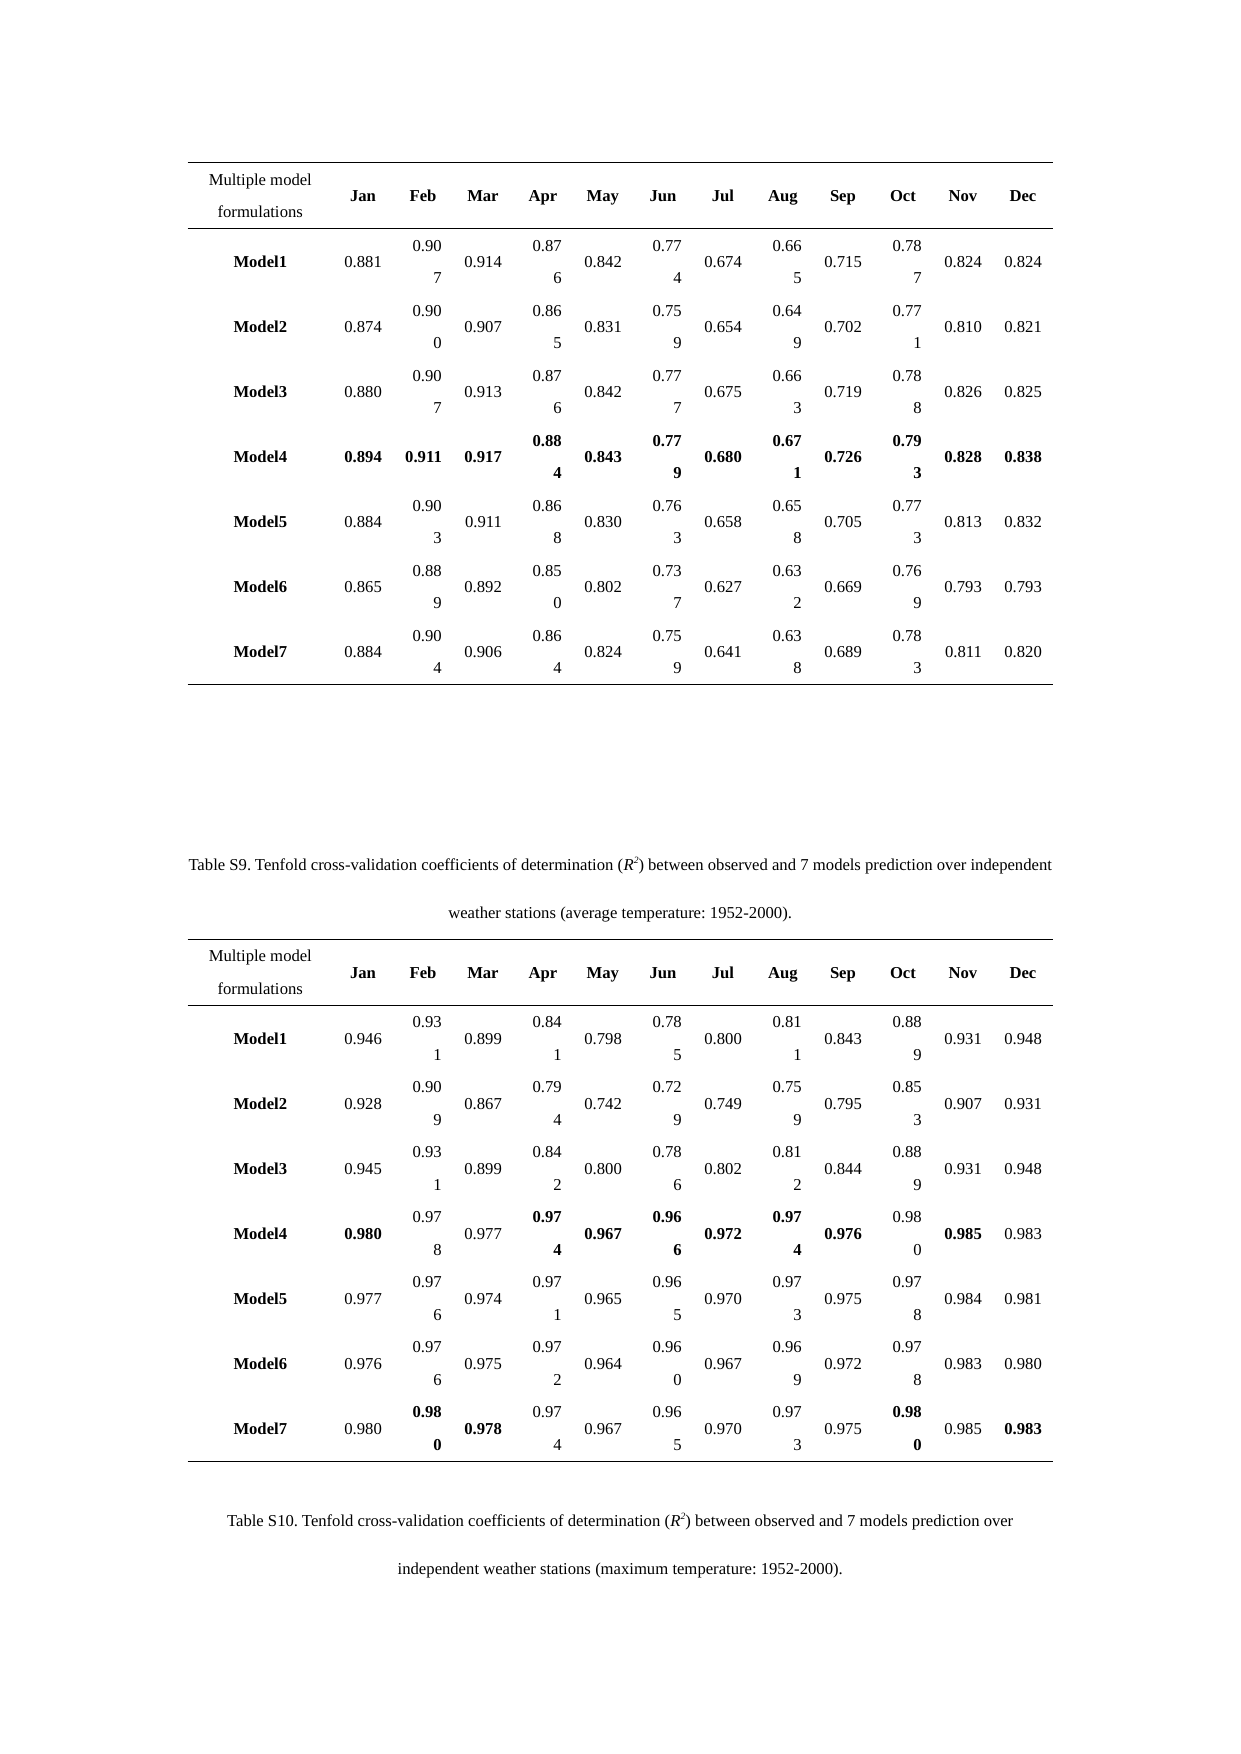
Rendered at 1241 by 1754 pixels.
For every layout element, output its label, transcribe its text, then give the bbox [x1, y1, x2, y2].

table_cell 0.669 [813, 554, 873, 619]
table_cell 0.663 [753, 359, 813, 424]
table_cell 0.978 [873, 1266, 933, 1331]
table_cell 0.984 [933, 1266, 993, 1331]
table_header Sep [813, 163, 873, 228]
table_cell 0.899 [453, 1006, 513, 1071]
table_cell 0.948 [993, 1136, 1053, 1201]
table_cell 0.931 [393, 1136, 453, 1201]
table_cell 0.974 [453, 1266, 513, 1331]
table_cell 0.904 [393, 619, 453, 684]
table_cell 0.759 [633, 619, 693, 684]
table_cell 0.975 [813, 1396, 873, 1461]
table_header Apr [513, 163, 573, 228]
table_cell 0.800 [573, 1136, 633, 1201]
table_cell 0.763 [633, 489, 693, 554]
table_cell 0.973 [753, 1266, 813, 1331]
table_cell 0.913 [453, 359, 513, 424]
table_cell 0.719 [813, 359, 873, 424]
table_cell 0.774 [633, 229, 693, 294]
table_cell 0.911 [453, 489, 513, 554]
table_cell 0.771 [873, 294, 933, 359]
table_cell 0.876 [513, 229, 573, 294]
table_cell Model3 [188, 1136, 333, 1201]
table_cell 0.702 [813, 294, 873, 359]
table_cell 0.975 [453, 1331, 513, 1396]
table_cell 0.965 [633, 1396, 693, 1461]
table_cell 0.813 [933, 489, 993, 554]
table_cell 0.674 [693, 229, 753, 294]
table_cell 0.798 [573, 1006, 633, 1071]
table_cell 0.884 [513, 424, 573, 489]
table_cell 0.911 [393, 424, 453, 489]
table_cell 0.906 [453, 619, 513, 684]
table_cell 0.638 [753, 619, 813, 684]
table_cell Model7 [188, 619, 333, 684]
table_cell 0.976 [333, 1331, 393, 1396]
table_cell 0.658 [693, 489, 753, 554]
table_cell 0.777 [633, 359, 693, 424]
table_cell 0.977 [453, 1201, 513, 1266]
table_header Oct [873, 940, 933, 1004]
table_cell Model7 [188, 1396, 333, 1461]
table_cell 0.844 [813, 1136, 873, 1201]
table_cell 0.948 [993, 1006, 1053, 1071]
table_cell 0.864 [513, 619, 573, 684]
table_cell 0.909 [393, 1071, 453, 1136]
table_cell 0.785 [633, 1006, 693, 1071]
table_cell 0.788 [873, 359, 933, 424]
table_cell 0.903 [393, 489, 453, 554]
table_cell Model5 [188, 1266, 333, 1331]
table_header Jun [633, 163, 693, 228]
table_cell 0.900 [393, 294, 453, 359]
table_header Dec [993, 940, 1053, 1004]
table_cell 0.654 [693, 294, 753, 359]
table_cell 0.828 [933, 424, 993, 489]
table_cell 0.972 [513, 1331, 573, 1396]
table_cell 0.853 [873, 1071, 933, 1136]
table_header Aug [753, 940, 813, 1004]
table_cell 0.977 [333, 1266, 393, 1331]
table_cell 0.907 [393, 229, 453, 294]
table_cell 0.880 [333, 359, 393, 424]
table_header Oct [873, 163, 933, 228]
table_cell 0.793 [873, 424, 933, 489]
table_cell 0.889 [393, 554, 453, 619]
table_cell Model2 [188, 1071, 333, 1136]
table_cell 0.983 [933, 1331, 993, 1396]
table_cell 0.824 [573, 619, 633, 684]
table_cell 0.931 [993, 1071, 1053, 1136]
table_cell 0.794 [513, 1071, 573, 1136]
table_cell 0.824 [993, 229, 1053, 294]
table_cell 0.974 [513, 1396, 573, 1461]
table_cell 0.850 [513, 554, 573, 619]
table_header Mar [453, 163, 513, 228]
table_cell Model1 [188, 1006, 333, 1071]
table_cell 0.884 [333, 489, 393, 554]
table_cell 0.759 [633, 294, 693, 359]
table_cell 0.786 [633, 1136, 693, 1201]
table_cell 0.658 [753, 489, 813, 554]
table_cell 0.976 [813, 1201, 873, 1266]
table_cell 0.812 [753, 1136, 813, 1201]
table_cell 0.867 [453, 1071, 513, 1136]
table_cell 0.675 [693, 359, 753, 424]
table_cell 0.641 [693, 619, 753, 684]
table_cell 0.832 [993, 489, 1053, 554]
table_cell 0.742 [573, 1071, 633, 1136]
table_header Multiple model formulations [188, 940, 333, 1004]
table_cell 0.874 [333, 294, 393, 359]
table_cell 0.928 [333, 1071, 393, 1136]
table_cell 0.759 [753, 1071, 813, 1136]
table_cell 0.970 [693, 1266, 753, 1331]
table_cell 0.983 [993, 1396, 1053, 1461]
table_header Dec [993, 163, 1053, 228]
table_cell 0.914 [453, 229, 513, 294]
table_cell 0.689 [813, 619, 873, 684]
table_cell 0.972 [813, 1331, 873, 1396]
table_header Jul [693, 163, 753, 228]
table_cell 0.842 [513, 1136, 573, 1201]
table_cell 0.978 [453, 1396, 513, 1461]
table_cell Model3 [188, 359, 333, 424]
table_cell 0.868 [513, 489, 573, 554]
table_cell 0.729 [633, 1071, 693, 1136]
table_cell 0.974 [513, 1201, 573, 1266]
table_header May [573, 940, 633, 1004]
table_cell 0.889 [873, 1006, 933, 1071]
table_cell 0.680 [693, 424, 753, 489]
table_header Apr [513, 940, 573, 1004]
table_cell 0.983 [993, 1201, 1053, 1266]
table_cell 0.793 [993, 554, 1053, 619]
table_header Jul [693, 940, 753, 1004]
table_header May [573, 163, 633, 228]
table_cell 0.978 [393, 1201, 453, 1266]
table_cell Model2 [188, 294, 333, 359]
table_cell 0.967 [573, 1396, 633, 1461]
table_cell 0.985 [933, 1201, 993, 1266]
table_cell 0.737 [633, 554, 693, 619]
table_cell 0.773 [873, 489, 933, 554]
table_cell 0.980 [873, 1201, 933, 1266]
table_cell 0.907 [933, 1071, 993, 1136]
table_cell 0.800 [693, 1006, 753, 1071]
table_cell 0.671 [753, 424, 813, 489]
table_cell 0.945 [333, 1136, 393, 1201]
table_cell 0.985 [933, 1396, 993, 1461]
table_header Jun [633, 940, 693, 1004]
table_cell 0.831 [573, 294, 633, 359]
table_cell 0.820 [993, 619, 1053, 684]
table_cell Model6 [188, 1331, 333, 1396]
table_cell 0.843 [813, 1006, 873, 1071]
table_cell 0.970 [693, 1396, 753, 1461]
table_header Nov [933, 163, 993, 228]
table_cell 0.802 [693, 1136, 753, 1201]
table_cell 0.946 [333, 1006, 393, 1071]
table_cell 0.907 [453, 294, 513, 359]
table_header Feb [393, 940, 453, 1004]
table_cell Model4 [188, 1201, 333, 1266]
table_cell 0.881 [333, 229, 393, 294]
table_cell 0.795 [813, 1071, 873, 1136]
table_cell 0.931 [933, 1136, 993, 1201]
table_cell 0.980 [393, 1396, 453, 1461]
table_cell 0.892 [453, 554, 513, 619]
table_cell 0.973 [753, 1396, 813, 1461]
table_cell 0.894 [333, 424, 393, 489]
table_cell 0.978 [873, 1331, 933, 1396]
table_cell 0.974 [753, 1201, 813, 1266]
table_cell 0.967 [693, 1331, 753, 1396]
table_cell 0.783 [873, 619, 933, 684]
table_header Sep [813, 940, 873, 1004]
table_cell 0.965 [633, 1266, 693, 1331]
table_cell 0.749 [693, 1071, 753, 1136]
table_cell 0.980 [873, 1396, 933, 1461]
table_cell 0.964 [573, 1331, 633, 1396]
table_cell 0.779 [633, 424, 693, 489]
table_cell 0.842 [573, 229, 633, 294]
table_cell 0.793 [933, 554, 993, 619]
table_cell 0.787 [873, 229, 933, 294]
table_cell 0.980 [993, 1331, 1053, 1396]
text Table S9. Tenfold cross-validation coefficients of determination (R2) between observed and 7 models prediction over independent weather stations (average temperature: 1952-2000). [187, 848, 1053, 929]
text Table S10. Tenfold cross-validation coefficients of determination (R2) between observed and 7 models prediction over independent weather stations (maximum temperature: 1952-2000). [187, 1504, 1053, 1585]
table_header Multiple model formulations [188, 163, 333, 228]
table_cell 0.907 [393, 359, 453, 424]
table_cell 0.969 [753, 1331, 813, 1396]
table_cell 0.649 [753, 294, 813, 359]
table_cell 0.824 [933, 229, 993, 294]
table_cell 0.715 [813, 229, 873, 294]
table_header Mar [453, 940, 513, 1004]
table_header Aug [753, 163, 813, 228]
table_cell 0.841 [513, 1006, 573, 1071]
table_cell Model4 [188, 424, 333, 489]
table_cell 0.802 [573, 554, 633, 619]
table_header Feb [393, 163, 453, 228]
table_cell 0.975 [813, 1266, 873, 1331]
table_cell 0.627 [693, 554, 753, 619]
table_cell 0.971 [513, 1266, 573, 1331]
table_cell 0.838 [993, 424, 1053, 489]
table_cell 0.980 [333, 1396, 393, 1461]
table_cell 0.769 [873, 554, 933, 619]
table_cell 0.931 [933, 1006, 993, 1071]
table_cell 0.967 [573, 1201, 633, 1266]
table_cell 0.884 [333, 619, 393, 684]
table_cell 0.876 [513, 359, 573, 424]
table_header Nov [933, 940, 993, 1004]
table_cell 0.632 [753, 554, 813, 619]
table_cell Model6 [188, 554, 333, 619]
table_cell 0.821 [993, 294, 1053, 359]
table_cell 0.826 [933, 359, 993, 424]
table_cell 0.825 [993, 359, 1053, 424]
table_cell 0.811 [933, 619, 993, 684]
table_cell 0.917 [453, 424, 513, 489]
table_cell Model1 [188, 229, 333, 294]
table_cell 0.889 [873, 1136, 933, 1201]
table_cell 0.980 [333, 1201, 393, 1266]
table_cell 0.865 [513, 294, 573, 359]
table_cell 0.976 [393, 1331, 453, 1396]
table_cell 0.830 [573, 489, 633, 554]
table_cell 0.972 [693, 1201, 753, 1266]
table_cell 0.665 [753, 229, 813, 294]
table_cell 0.976 [393, 1266, 453, 1331]
table_cell 0.842 [573, 359, 633, 424]
table_cell 0.965 [573, 1266, 633, 1331]
table_cell 0.899 [453, 1136, 513, 1201]
table_cell Model5 [188, 489, 333, 554]
table_cell 0.966 [633, 1201, 693, 1266]
table_cell 0.810 [933, 294, 993, 359]
table_cell 0.960 [633, 1331, 693, 1396]
table_cell 0.843 [573, 424, 633, 489]
table_header Jan [333, 163, 393, 228]
table_cell 0.865 [333, 554, 393, 619]
table_cell 0.811 [753, 1006, 813, 1071]
table_cell 0.726 [813, 424, 873, 489]
table_cell 0.981 [993, 1266, 1053, 1331]
table_cell 0.931 [393, 1006, 453, 1071]
table_cell 0.705 [813, 489, 873, 554]
table_header Jan [333, 940, 393, 1004]
